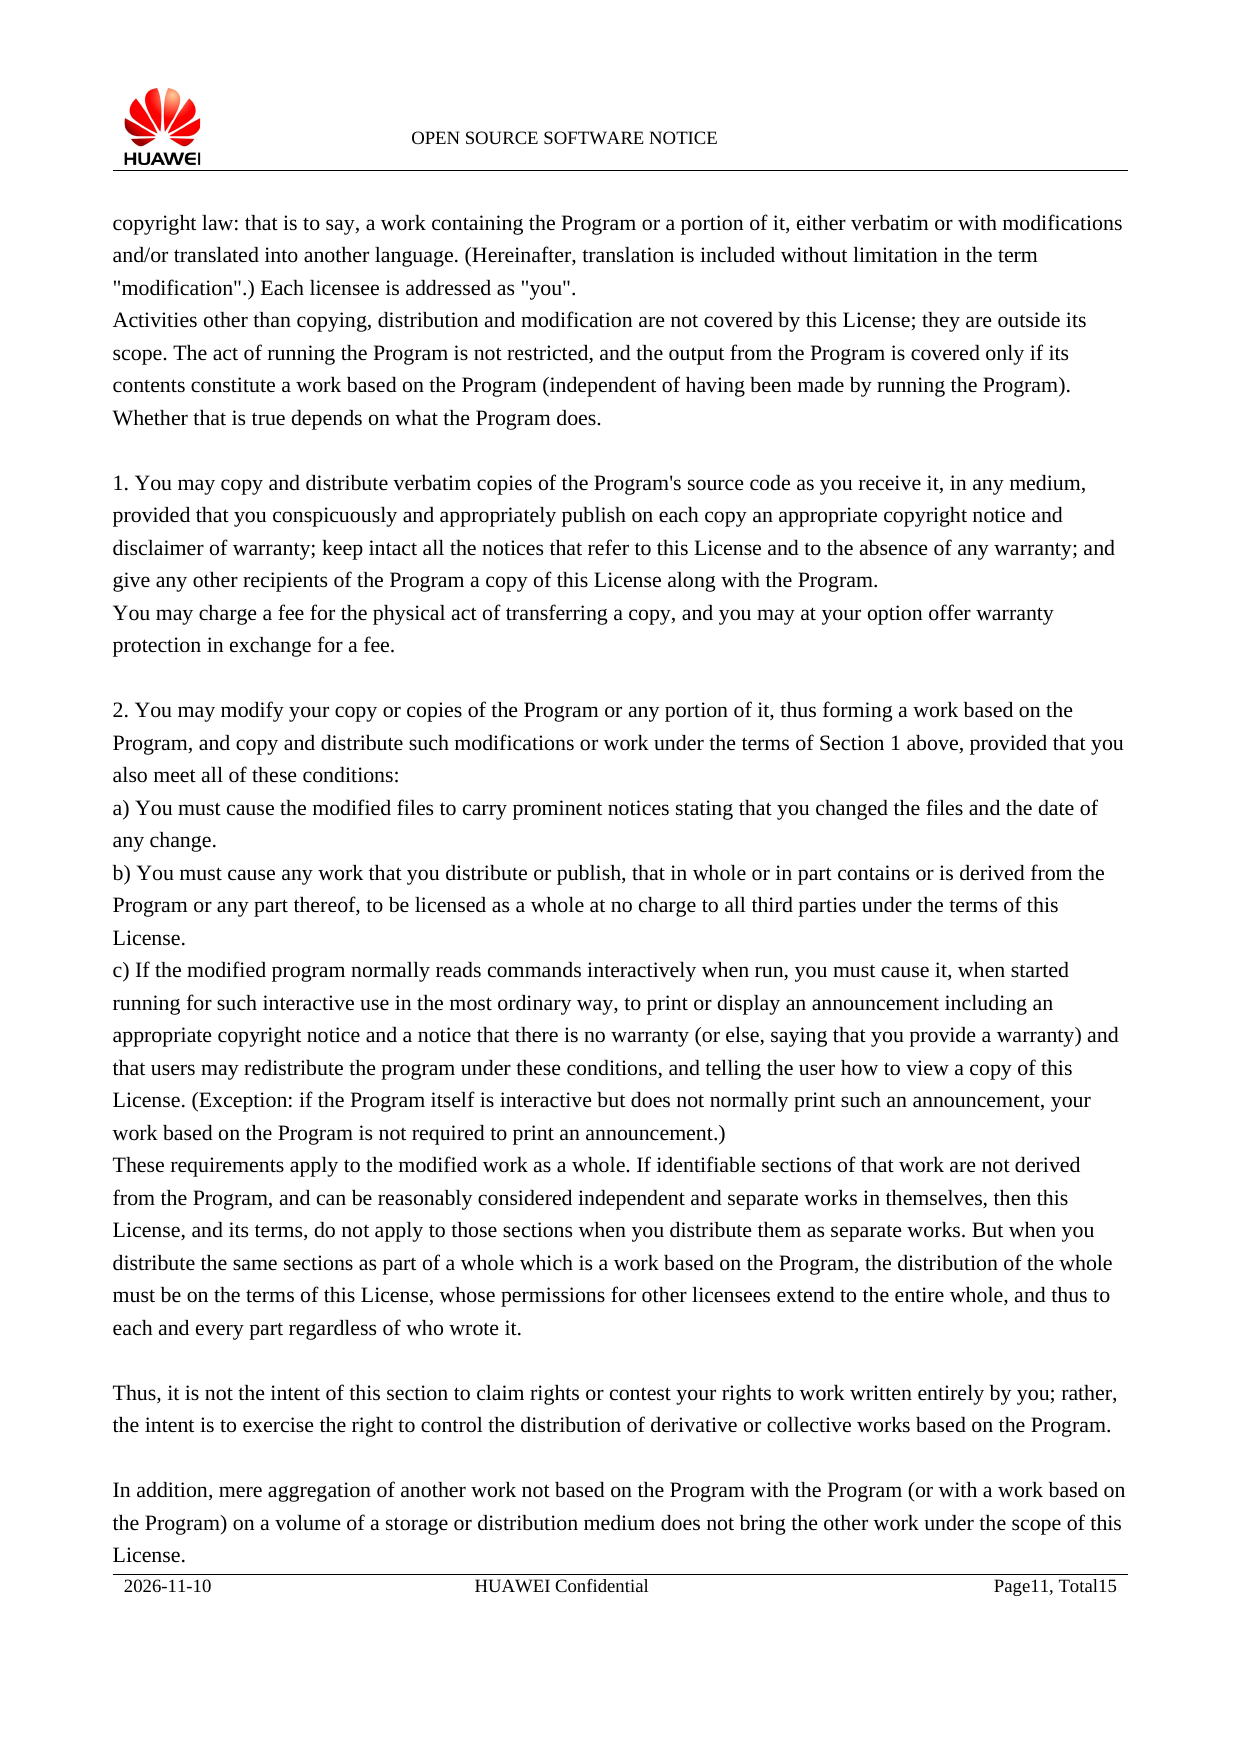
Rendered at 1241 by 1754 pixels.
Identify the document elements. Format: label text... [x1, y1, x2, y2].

picture [124, 88, 201, 165]
